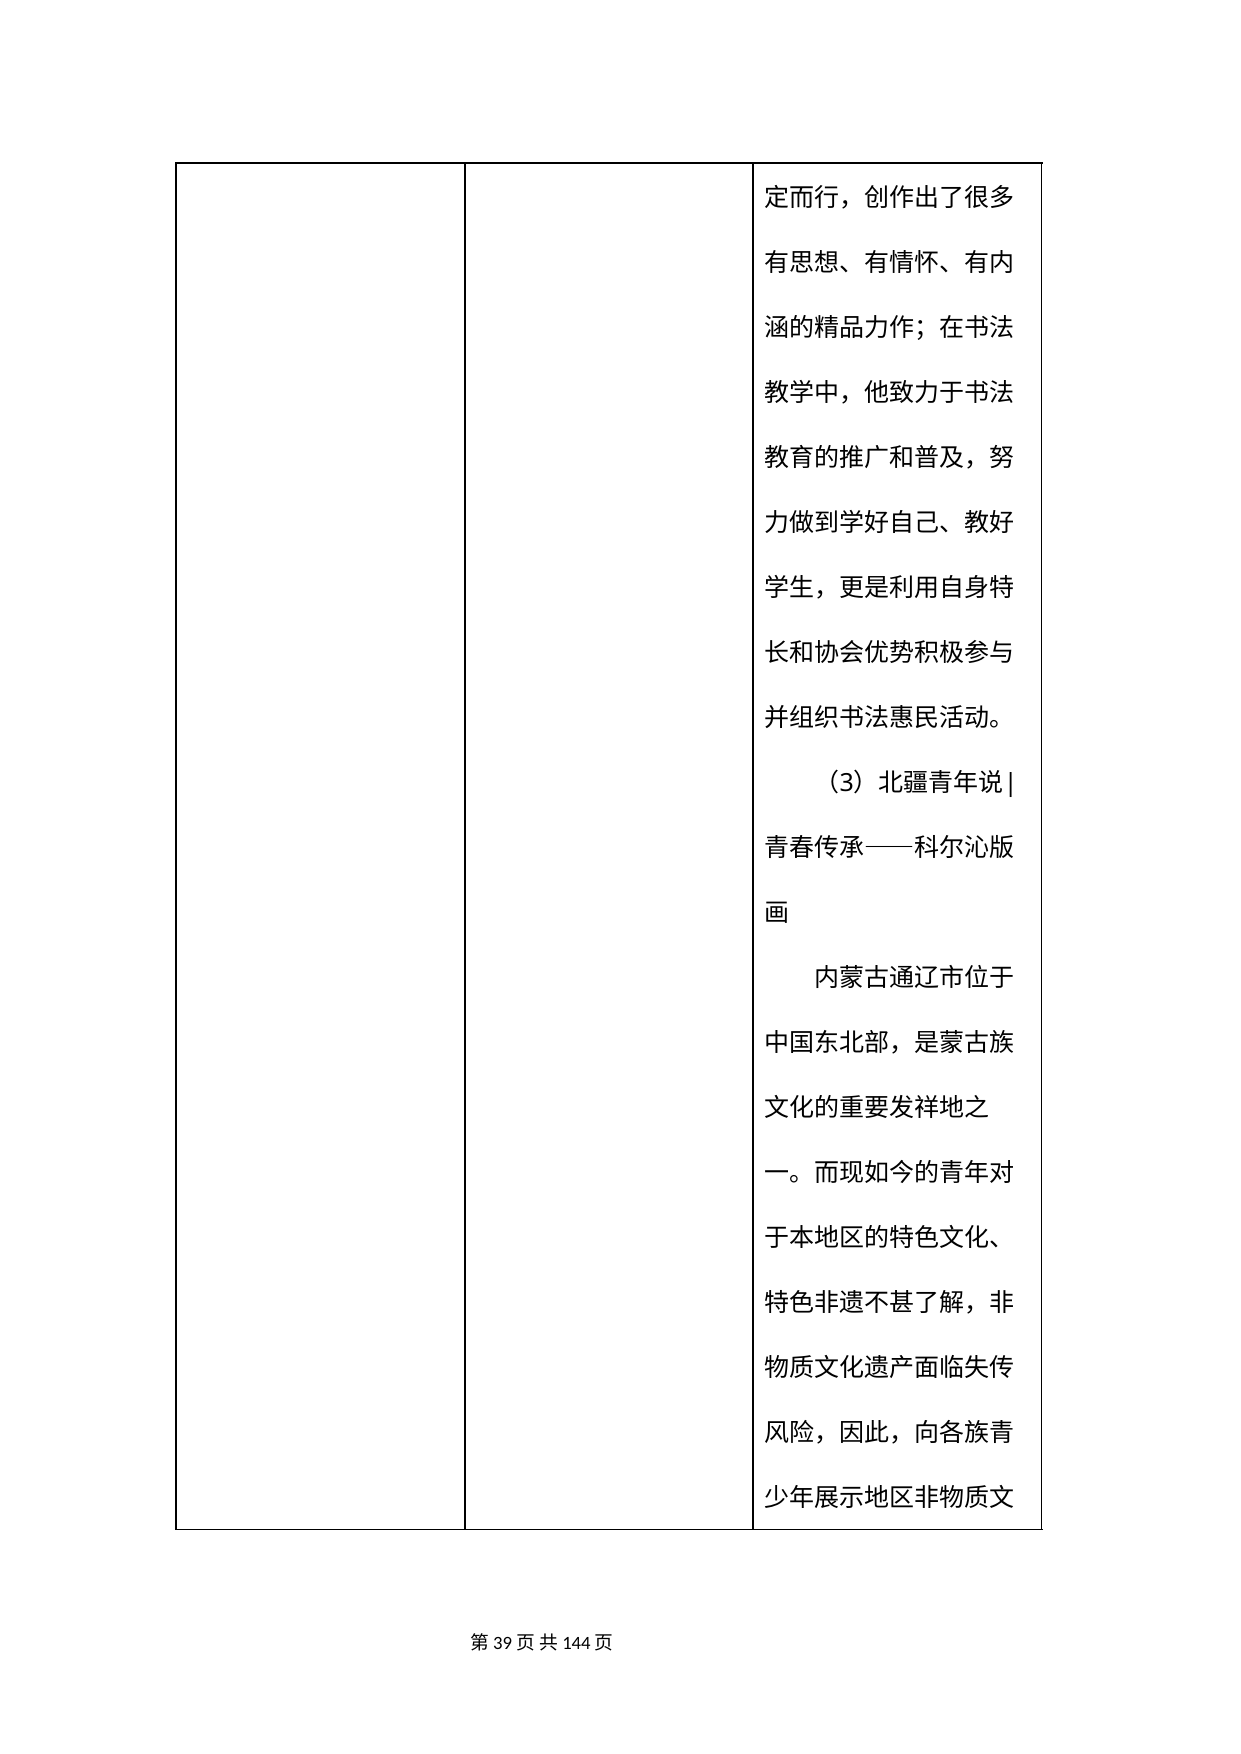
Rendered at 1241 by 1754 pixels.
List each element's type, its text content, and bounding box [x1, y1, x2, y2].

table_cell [754, 164, 1041, 1528]
table_cell 1 [177, 164, 464, 1528]
table_cell [466, 164, 752, 1528]
